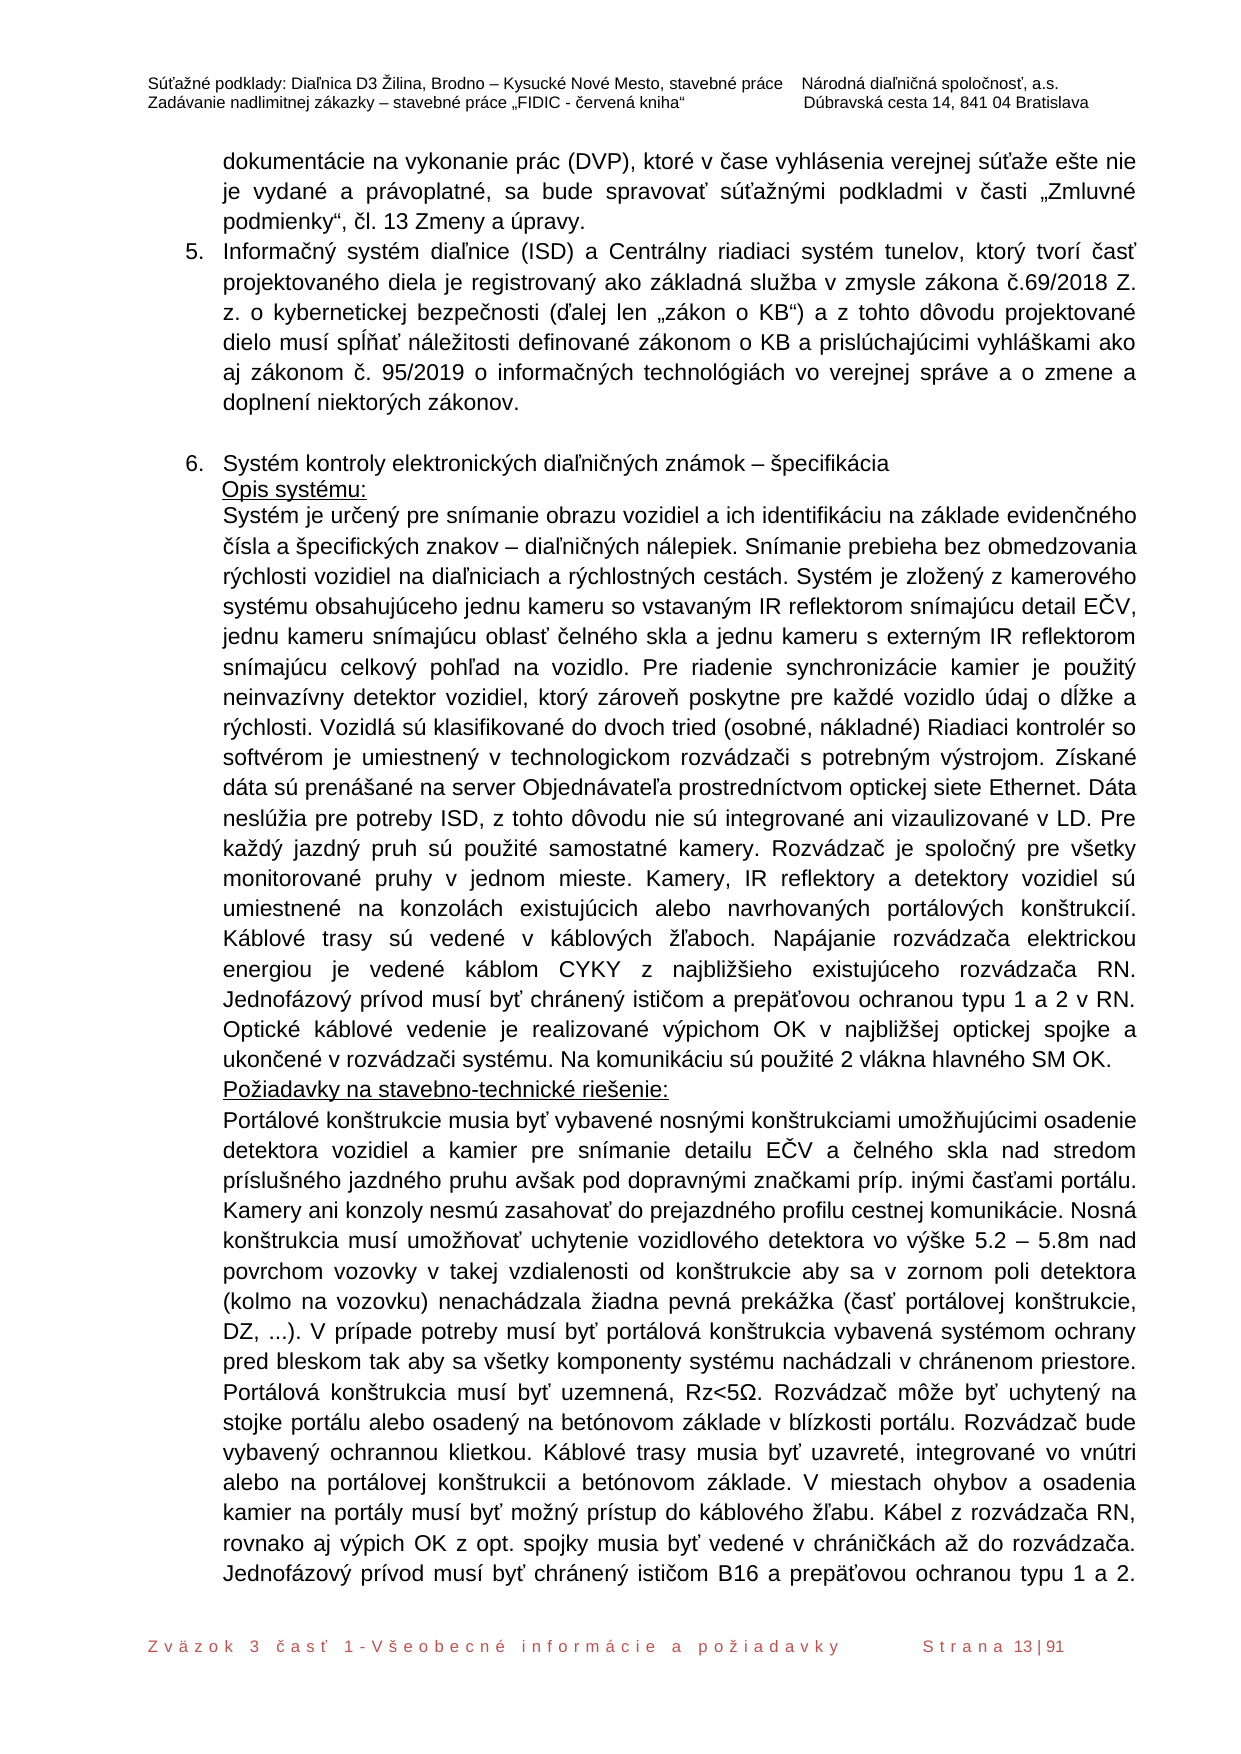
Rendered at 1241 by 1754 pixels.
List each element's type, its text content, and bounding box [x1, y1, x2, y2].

list Systém je určený pre snímanie obrazu vozidiel a ich identifikáciu na základe evidenčného čísla a špecifických znakov – diaľničných nálepiek. Snímanie prebieha bez obmedzovania rýchlosti vozidiel na diaľniciach a rýchlostných cestách. Systém je zložený z kamerového systému obsahujúceho jednu kameru so vstavaným IR reflektorom snímajúcu detail EČV, jednu kameru snímajúcu oblasť čelného skla a jednu kameru s externým IR reflektorom snímajúcu celkový pohľad na vozidlo. Pre riadenie synchronizácie kamier je použitý neinvazívny detektor vozidiel, ktorý zároveň poskytne pre každé vozidlo údaj o dĺžke a rýchlosti. Vozidlá sú klasifikované do dvoch tried (osobné, nákladné) Riadiaci kontrolér so softvérom je umiestnený v technologickom rozvádzači s potrebným výstrojom. Získané dáta sú prenášané na server Objednávateľa prostredníctvom optickej siete Ethernet. Dáta neslúžia pre potreby ISD, z tohto dôvodu nie sú integrované ani vizaulizované v LD. Pre každý jazdný pruh sú použité samostatné kamery. Rozvádzač je spoločný pre všetky monitorované pruhy v jednom mieste. Kamery, IR reflektory a detektory vozidiel sú umiestnené na konzolách existujúcich alebo navrhovaných portálových konštrukcií. Káblové trasy sú vedené v káblových žľaboch. Napájanie rozvádzača elektrickou energiou je vedené káblom CYKY z najbližšieho existujúceho rozvádzača RN. Jednofázový prívod musí byť chránený ističom a prepäťovou ochranou typu 1 a 2 v RN. Optické káblové vedenie je realizované výpichom OK v najbližšej optickej spojke a ukončené v rozvádzači systému. Na komunikáciu sú použité 2 vlákna hlavného SM OK. [223, 502, 1137, 1072]
text Opis systému: [148, 476, 1137, 502]
list Systém kontroly elektronických diaľničných známok – špecifikácia [185, 450, 1137, 476]
list Informačný systém diaľnice (ISD) a Centrálny riadiaci systém tunelov, ktorý tvorí časť projektovaného diela je registrovaný ako základná služba v zmysle zákona č.69/2018 Z. z. o kybernetickej bezpečnosti (ďalej len „zákon o KB“) a z tohto dôvodu projektované dielo musí spĺňať náležitosti definované zákonom o KB a prislúchajúcimi vyhláškami ako aj zákonom č. 95/2019 o informačných technológiách vo verejnej správe a o zmene a doplnení niektorých zákonov. [185, 238, 1137, 416]
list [185, 148, 1137, 234]
list Požiadavky na stavebno-technické riešenie: [223, 1076, 1137, 1103]
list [223, 1107, 1137, 1586]
